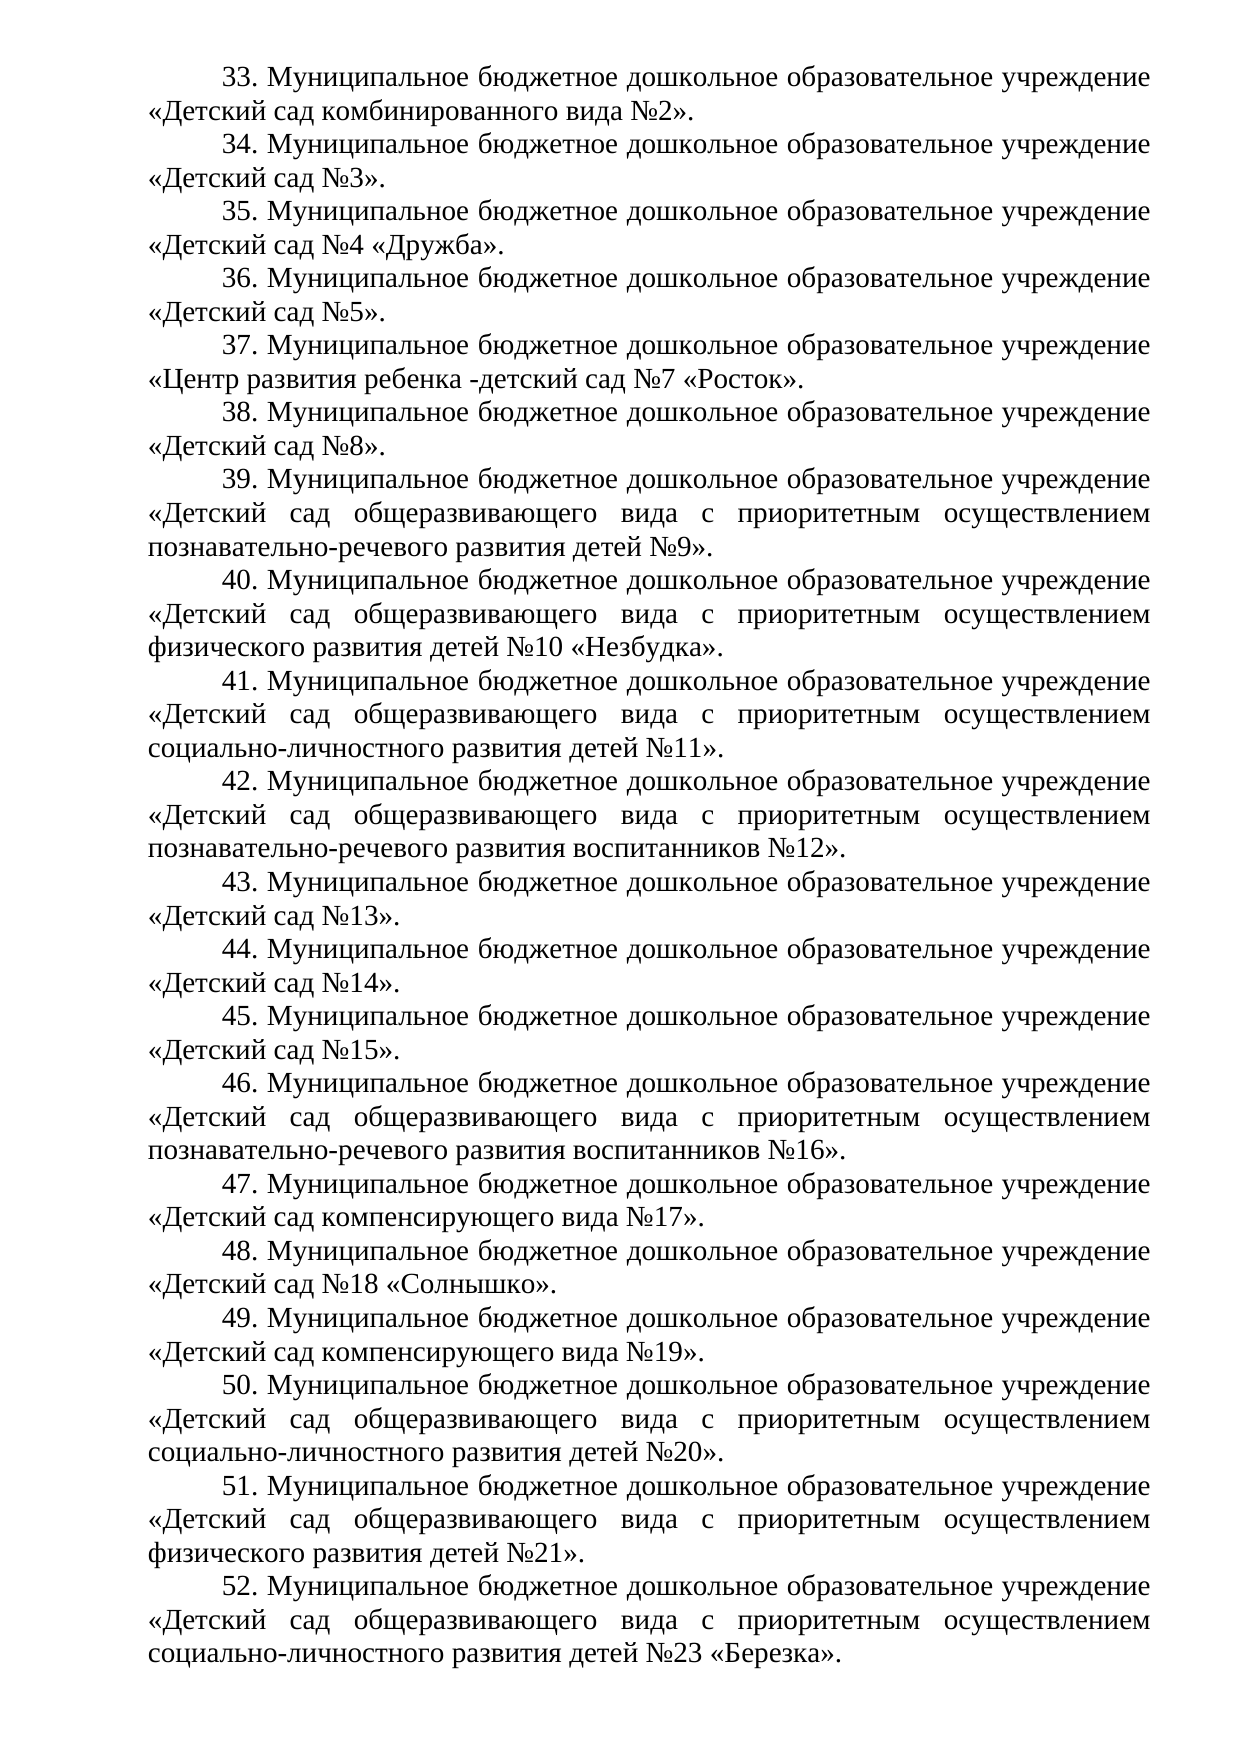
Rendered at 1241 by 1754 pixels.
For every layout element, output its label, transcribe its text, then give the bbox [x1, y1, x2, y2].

text 37. Муниципальное бюджетное дошкольное образовательное учреждение «Центр развития ребенка -детский сад №7 «Росток». [148, 327, 1152, 394]
text 33. Муниципальное бюджетное дошкольное образовательное учреждение «Детский сад комбинированного вида №2». [148, 59, 1152, 126]
text 48. Муниципальное бюджетное дошкольное образовательное учреждение «Детский сад №18 «Солнышко». [148, 1233, 1152, 1300]
text 46. Муниципальное бюджетное дошкольное образовательное учреждение «Детский сад общеразвивающего вида с приоритетным осуществлением познавательно-речевого развития воспитанников №16». [148, 1065, 1152, 1166]
text 44. Муниципальное бюджетное дошкольное образовательное учреждение «Детский сад №14». [148, 931, 1152, 998]
text 38. Муниципальное бюджетное дошкольное образовательное учреждение «Детский сад №8». [148, 394, 1152, 462]
text 52. Муниципальное бюджетное дошкольное образовательное учреждение «Детский сад общеразвивающего вида с приоритетным осуществлением социально-личностного развития детей №23 «Березка». [148, 1568, 1152, 1669]
text 35. Муниципальное бюджетное дошкольное образовательное учреждение «Детский сад №4 «Дружба». [148, 193, 1152, 260]
text 45. Муниципальное бюджетное дошкольное образовательное учреждение «Детский сад №15». [148, 998, 1152, 1065]
text 36. Муниципальное бюджетное дошкольное образовательное учреждение «Детский сад №5». [148, 260, 1152, 327]
text 50. Муниципальное бюджетное дошкольное образовательное учреждение «Детский сад общеразвивающего вида с приоритетным осуществлением социально-личностного развития детей №20». [148, 1367, 1152, 1468]
text 39. Муниципальное бюджетное дошкольное образовательное учреждение «Детский сад общеразвивающего вида с приоритетным осуществлением познавательно-речевого развития детей №9». [148, 462, 1152, 562]
text 49. Муниципальное бюджетное дошкольное образовательное учреждение «Детский сад компенсирующего вида №19». [148, 1300, 1152, 1367]
text 43. Муниципальное бюджетное дошкольное образовательное учреждение «Детский сад №13». [148, 864, 1152, 931]
text 47. Муниципальное бюджетное дошкольное образовательное учреждение «Детский сад компенсирующего вида №17». [148, 1166, 1152, 1233]
text 40. Муниципальное бюджетное дошкольное образовательное учреждение «Детский сад общеразвивающего вида с приоритетным осуществлением физического развития детей №10 «Незбудка». [148, 562, 1152, 663]
text 42. Муниципальное бюджетное дошкольное образовательное учреждение «Детский сад общеразвивающего вида с приоритетным осуществлением познавательно-речевого развития воспитанников №12». [148, 763, 1152, 864]
text 41. Муниципальное бюджетное дошкольное образовательное учреждение «Детский сад общеразвивающего вида с приоритетным осуществлением социально-личностного развития детей №11». [148, 663, 1152, 763]
text 34. Муниципальное бюджетное дошкольное образовательное учреждение «Детский сад №3». [148, 126, 1152, 193]
text 51. Муниципальное бюджетное дошкольное образовательное учреждение «Детский сад общеразвивающего вида с приоритетным осуществлением физического развития детей №21». [148, 1468, 1152, 1568]
